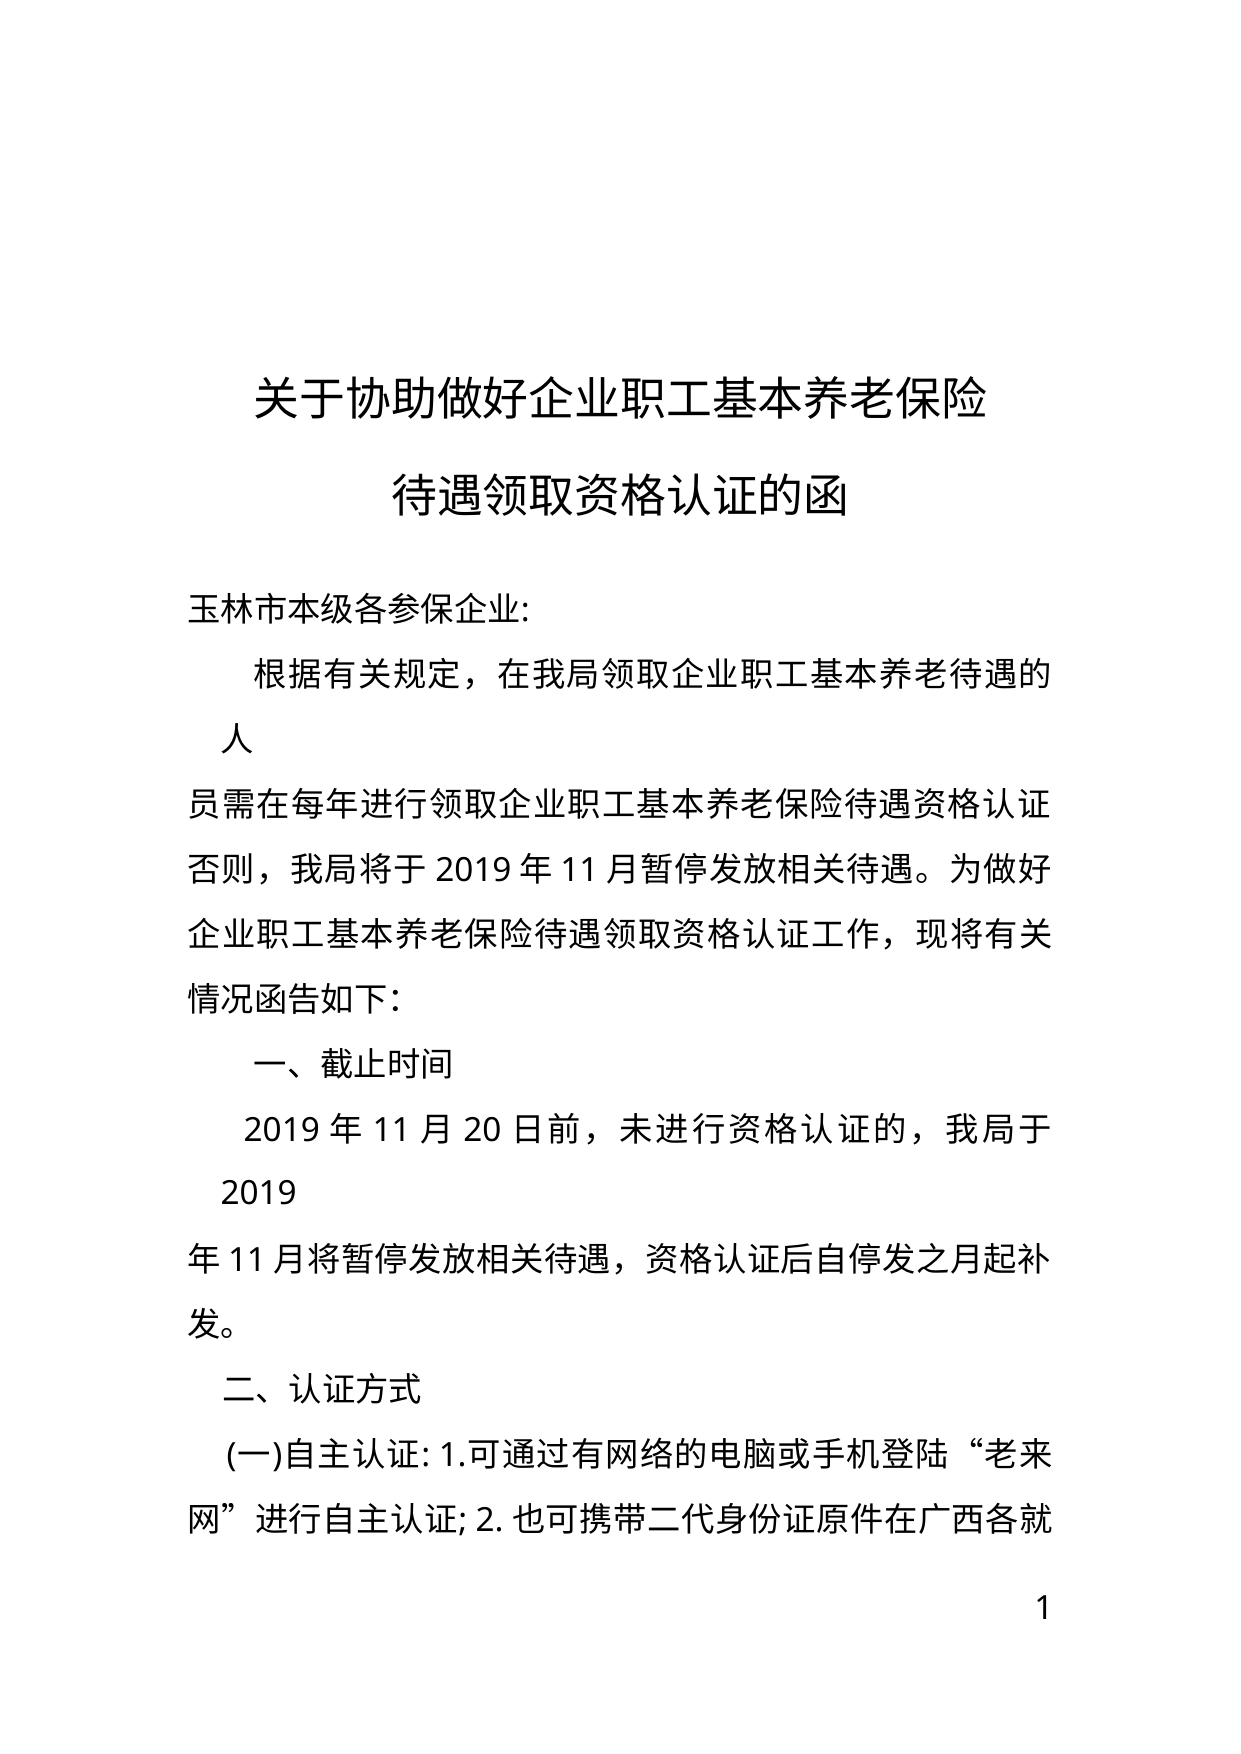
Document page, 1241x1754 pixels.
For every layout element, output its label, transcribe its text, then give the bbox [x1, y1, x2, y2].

text 根据有关规定，在我局领取企业职工基本养老待遇的人 [220, 639, 1053, 769]
text 年11月将暂停发放相关待遇，资格认证后自停发之月起补发。 [187, 1224, 1053, 1354]
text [187, 1354, 1053, 1549]
text 玉林市本级各参保企业: [187, 574, 1053, 639]
text 关于协助做好企业职工基本养老保险 待遇领取资格认证的函 [187, 282, 1053, 542]
text 员需在每年进行领取企业职工基本养老保险待遇资格认证。否则，我局将于2019年11月暂停发放相关待遇。为做好企业职工基本养老保险待遇领取资格认证工作，现将有关情况函告如下： [187, 769, 1053, 1029]
text 一、截止时间 2019年11月20日前，未进行资格认证的，我局于2019 [220, 1029, 1053, 1224]
